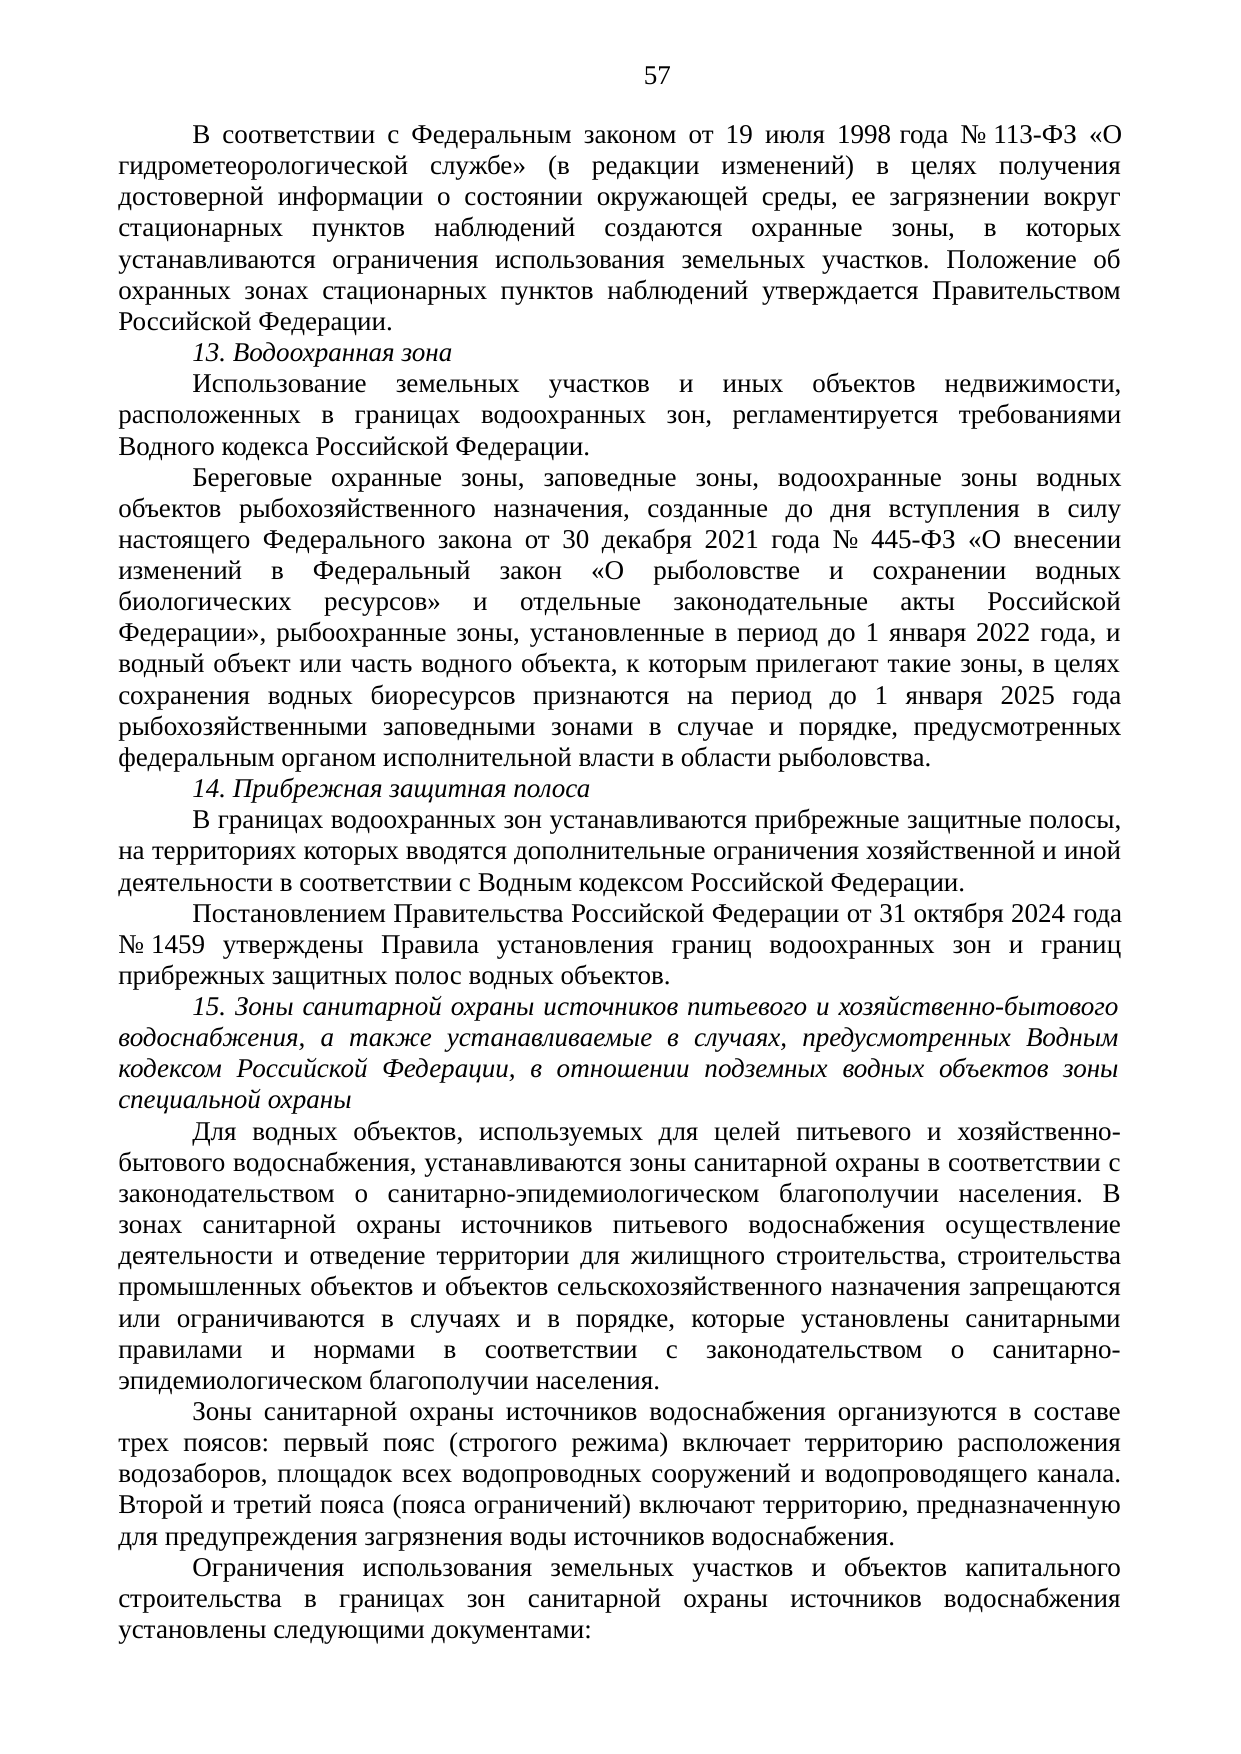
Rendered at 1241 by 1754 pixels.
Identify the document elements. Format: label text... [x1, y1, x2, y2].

text Зоны санитарной охраны источников водоснабжения организуются в составе трех поясов: первый пояс (строгого режима) включает территорию расположения водозаборов, площадок всех водопроводных сооружений и водопроводящего канала. Второй и третий пояса (пояса ограничений) включают территорию, предназначенную для предупреждения загрязнения воды источников водоснабжения. [118, 1395, 1122, 1551]
text 14. Прибрежная защитная полоса [118, 772, 1122, 803]
text Береговые охранные зоны, заповедные зоны, водоохранные зоны водных объектов рыбохозяйственного назначения, созданные до дня вступления в силу настоящего Федерального закона от 30 декабря 2021 года № 445-ФЗ «О внесении изменений в Федеральный закон «О рыболовстве и сохранении водных биологических ресурсов» и отдельные законодательные акты Российской Федерации», рыбоохранные зоны, установленные в период до 1 января 2022 года, и водный объект или часть водного объекта, к которым прилегают такие зоны, в целях сохранения водных биоресурсов признаются на период до 1 января 2025 года рыбохозяйственными заповедными зонами в случае и порядке, предусмотренных федеральным органом исполнительной власти в области рыболовства. [118, 461, 1122, 772]
text В границах водоохранных зон устанавливаются прибрежные защитные полосы, на территориях которых вводятся дополнительные ограничения хозяйственной и иной деятельности в соответствии с Водным кодексом Российской Федерации. [118, 803, 1122, 897]
text Постановлением Правительства Российской Федерации от 31 октября 2024 года № 1459 утверждены Правила установления границ водоохранных зон и границ прибрежных защитных полос водных объектов. [118, 897, 1122, 990]
text 15. Зоны санитарной охраны источников питьевого и хозяйственно-бытового водоснабжения, а также устанавливаемые в случаях, предусмотренных Водным кодексом Российской Федерации, в отношении подземных водных объектов зоны специальной охраны [118, 990, 1122, 1115]
text Для водных объектов, используемых для целей питьевого и хозяйственно-бытового водоснабжения, устанавливаются зоны санитарной охраны в соответствии с законодательством о санитарно-эпидемиологическом благополучии населения. В зонах санитарной охраны источников питьевого водоснабжения осуществление деятельности и отведение территории для жилищного строительства, строительства промышленных объектов и объектов сельскохозяйственного назначения запрещаются или ограничиваются в случаях и в порядке, которые установлены санитарными правилами и нормами в соответствии с законодательством о санитарно-эпидемиологическом благополучии населения. [118, 1115, 1122, 1395]
text Ограничения использования земельных участков и объектов капитального строительства в границах зон санитарной охраны источников водоснабжения установлены следующими документами: [118, 1551, 1122, 1644]
text Использование земельных участков и иных объектов недвижимости, расположенных в границах водоохранных зон, регламентируется требованиями Водного кодекса Российской Федерации. [118, 367, 1122, 461]
text 13. Водоохранная зона [118, 336, 1122, 367]
text В соответствии с Федеральным законом от 19 июля 1998 года № 113-ФЗ «О гидрометеорологической службе» (в редакции изменений) в целях получения достоверной информации о состоянии окружающей среды, ее загрязнении вокруг стационарных пунктов наблюдений создаются охранные зоны, в которых устанавливаются ограничения использования земельных участков. Положение об охранных зонах стационарных пунктов наблюдений утверждается Правительством Российской Федерации. [118, 118, 1122, 336]
